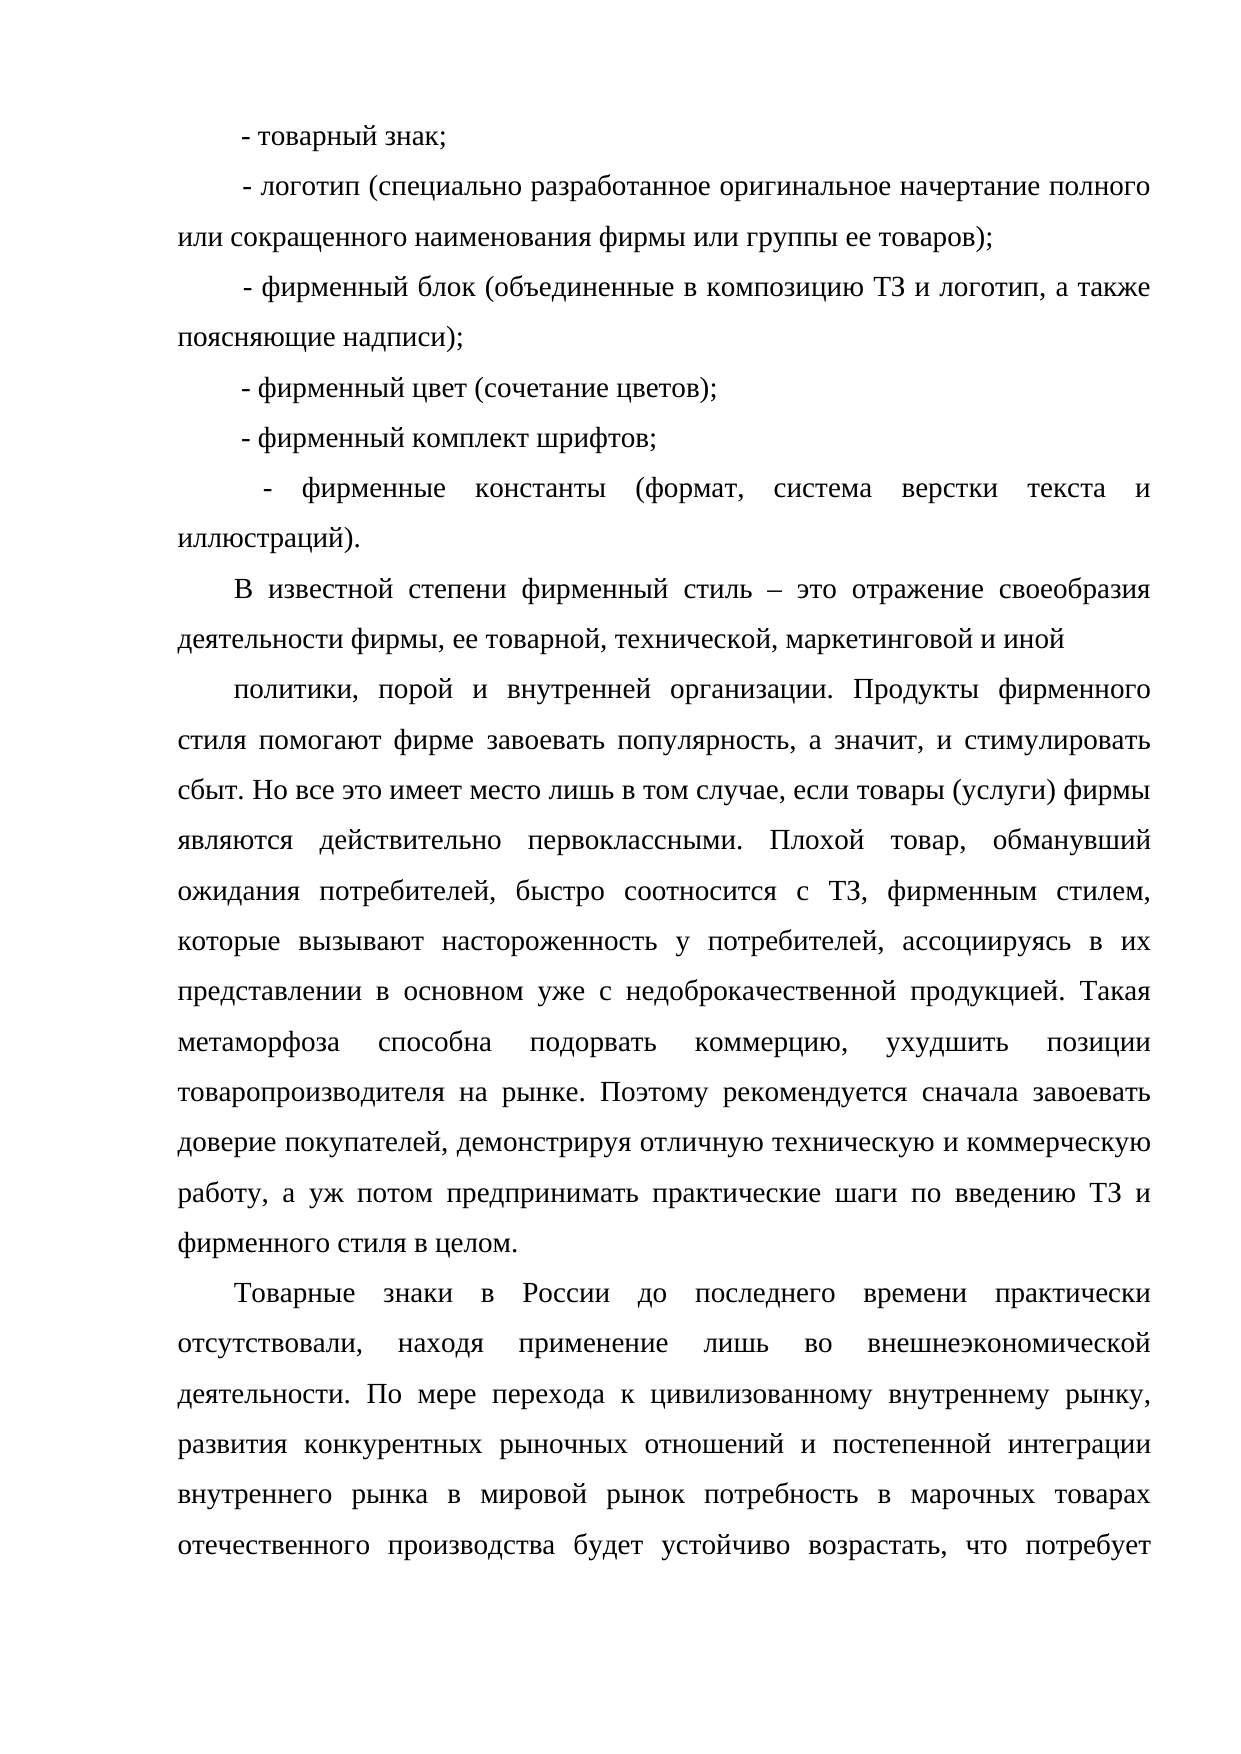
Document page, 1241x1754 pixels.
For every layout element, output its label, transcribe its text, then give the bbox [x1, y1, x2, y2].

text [177, 1275, 1152, 1560]
text политики, порой и внутренней организации. Продукты фирменного стиля помогают фирме завоевать популярность, а значит, и стимулировать сбыт. Но все это имеет место лишь в том случае, если товары (услуги) фирмы являются действительно первоклассными. Плохой товар, обманувший ожидания потребителей, быстро соотносится с ТЗ, фирменным стилем, которые вызывают настороженность у потребителей, ассоциируясь в их представлении в основном уже с недоброкачественной продукцией. Такая метаморфоза способна подорвать коммерцию, ухудшить позиции товаропроизводителя на рынке. Поэтому рекомендуется сначала завоевать доверие покупателей, демонстрируя отличную техническую и коммерческую работу, а уж потом предпринимать практические шаги по введению ТЗ и фирменного стиля в целом. [177, 672, 1152, 1258]
text - товарный знак; [177, 118, 1152, 152]
text В известной степени фирменный стиль – это отражение своеобразия деятельности фирмы, ее товарной, технической, маркетинговой и иной [177, 571, 1152, 655]
text - фирменный блок (объединенные в композицию ТЗ и логотип, а также поясняющие надписи); [177, 269, 1152, 353]
text - логотип (специально разработанное оригинальное начертание полного или сокращенного наименования фирмы или группы ее товаров); [177, 168, 1152, 252]
text - фирменный цвет (сочетание цветов); [177, 370, 1152, 403]
text - фирменный комплект шрифтов; [177, 420, 1152, 453]
text - фирменные константы (формат, система верстки текста и иллюстраций). [177, 470, 1152, 554]
